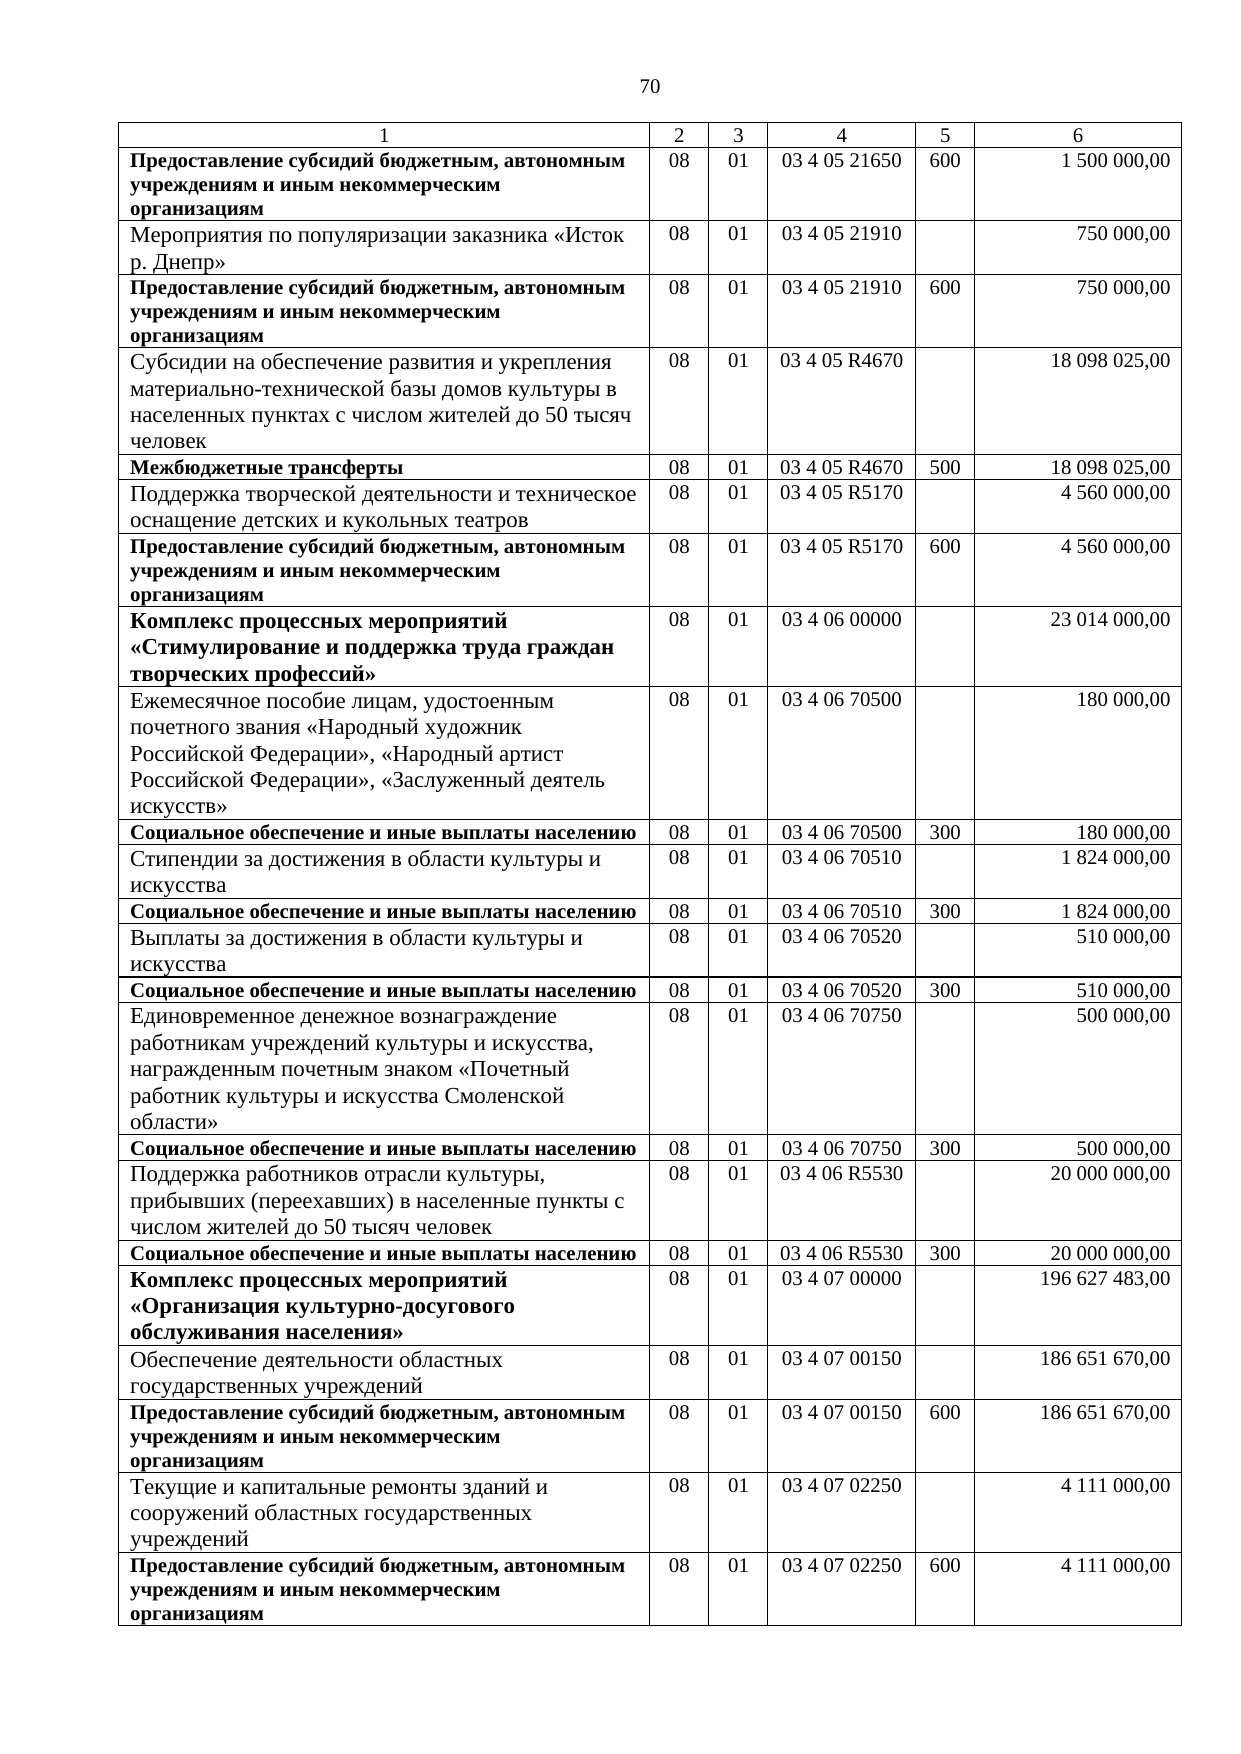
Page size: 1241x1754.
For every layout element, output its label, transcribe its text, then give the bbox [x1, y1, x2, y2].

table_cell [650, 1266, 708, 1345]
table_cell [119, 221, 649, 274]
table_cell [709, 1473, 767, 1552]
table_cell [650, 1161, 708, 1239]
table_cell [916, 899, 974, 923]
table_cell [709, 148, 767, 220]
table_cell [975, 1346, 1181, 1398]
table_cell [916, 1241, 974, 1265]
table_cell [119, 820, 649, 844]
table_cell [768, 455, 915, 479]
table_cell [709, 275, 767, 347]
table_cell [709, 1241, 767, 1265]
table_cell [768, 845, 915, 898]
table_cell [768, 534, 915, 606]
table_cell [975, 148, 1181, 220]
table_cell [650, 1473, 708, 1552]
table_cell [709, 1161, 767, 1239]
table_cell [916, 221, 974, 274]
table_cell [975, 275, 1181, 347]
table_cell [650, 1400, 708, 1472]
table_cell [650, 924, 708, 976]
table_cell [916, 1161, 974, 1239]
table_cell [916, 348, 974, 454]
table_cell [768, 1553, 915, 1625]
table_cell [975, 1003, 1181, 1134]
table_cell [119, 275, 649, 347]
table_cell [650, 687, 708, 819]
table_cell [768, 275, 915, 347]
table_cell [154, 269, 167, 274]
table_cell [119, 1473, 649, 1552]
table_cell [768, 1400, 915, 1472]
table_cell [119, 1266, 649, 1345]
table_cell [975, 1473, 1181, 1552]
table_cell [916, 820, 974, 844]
table_header 2 [650, 123, 708, 147]
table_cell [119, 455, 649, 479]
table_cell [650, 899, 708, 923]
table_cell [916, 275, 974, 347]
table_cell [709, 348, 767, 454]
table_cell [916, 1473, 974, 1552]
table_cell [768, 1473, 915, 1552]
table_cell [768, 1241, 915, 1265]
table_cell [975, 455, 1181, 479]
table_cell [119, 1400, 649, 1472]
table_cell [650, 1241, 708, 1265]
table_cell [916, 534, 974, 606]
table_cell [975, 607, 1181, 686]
table_header 1 [119, 123, 649, 147]
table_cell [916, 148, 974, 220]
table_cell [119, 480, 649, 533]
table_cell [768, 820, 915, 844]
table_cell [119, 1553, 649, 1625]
table_header 4 [768, 123, 915, 147]
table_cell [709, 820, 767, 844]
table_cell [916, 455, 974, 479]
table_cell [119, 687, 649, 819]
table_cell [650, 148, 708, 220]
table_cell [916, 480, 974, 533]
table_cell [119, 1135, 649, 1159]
table_header 3 [709, 123, 767, 147]
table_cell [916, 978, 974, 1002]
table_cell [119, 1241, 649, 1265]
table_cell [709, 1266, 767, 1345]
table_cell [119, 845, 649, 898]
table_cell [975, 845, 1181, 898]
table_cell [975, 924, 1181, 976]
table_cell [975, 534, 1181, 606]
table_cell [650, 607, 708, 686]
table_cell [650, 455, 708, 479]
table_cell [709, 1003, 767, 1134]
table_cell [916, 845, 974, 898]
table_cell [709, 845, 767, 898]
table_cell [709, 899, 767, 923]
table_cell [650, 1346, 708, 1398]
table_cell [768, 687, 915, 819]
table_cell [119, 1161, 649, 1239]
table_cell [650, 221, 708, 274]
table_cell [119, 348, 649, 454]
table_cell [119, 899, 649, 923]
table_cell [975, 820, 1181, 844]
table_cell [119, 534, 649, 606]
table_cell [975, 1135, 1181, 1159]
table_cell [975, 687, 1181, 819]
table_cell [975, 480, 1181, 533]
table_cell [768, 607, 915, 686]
table_header 6 [975, 123, 1181, 147]
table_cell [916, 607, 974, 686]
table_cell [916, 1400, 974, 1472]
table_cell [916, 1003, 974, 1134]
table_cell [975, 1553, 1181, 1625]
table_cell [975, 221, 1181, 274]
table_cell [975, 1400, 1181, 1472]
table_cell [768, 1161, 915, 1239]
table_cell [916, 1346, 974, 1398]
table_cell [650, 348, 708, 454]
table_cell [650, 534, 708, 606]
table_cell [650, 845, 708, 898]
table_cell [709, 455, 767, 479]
table_header 5 [916, 123, 974, 147]
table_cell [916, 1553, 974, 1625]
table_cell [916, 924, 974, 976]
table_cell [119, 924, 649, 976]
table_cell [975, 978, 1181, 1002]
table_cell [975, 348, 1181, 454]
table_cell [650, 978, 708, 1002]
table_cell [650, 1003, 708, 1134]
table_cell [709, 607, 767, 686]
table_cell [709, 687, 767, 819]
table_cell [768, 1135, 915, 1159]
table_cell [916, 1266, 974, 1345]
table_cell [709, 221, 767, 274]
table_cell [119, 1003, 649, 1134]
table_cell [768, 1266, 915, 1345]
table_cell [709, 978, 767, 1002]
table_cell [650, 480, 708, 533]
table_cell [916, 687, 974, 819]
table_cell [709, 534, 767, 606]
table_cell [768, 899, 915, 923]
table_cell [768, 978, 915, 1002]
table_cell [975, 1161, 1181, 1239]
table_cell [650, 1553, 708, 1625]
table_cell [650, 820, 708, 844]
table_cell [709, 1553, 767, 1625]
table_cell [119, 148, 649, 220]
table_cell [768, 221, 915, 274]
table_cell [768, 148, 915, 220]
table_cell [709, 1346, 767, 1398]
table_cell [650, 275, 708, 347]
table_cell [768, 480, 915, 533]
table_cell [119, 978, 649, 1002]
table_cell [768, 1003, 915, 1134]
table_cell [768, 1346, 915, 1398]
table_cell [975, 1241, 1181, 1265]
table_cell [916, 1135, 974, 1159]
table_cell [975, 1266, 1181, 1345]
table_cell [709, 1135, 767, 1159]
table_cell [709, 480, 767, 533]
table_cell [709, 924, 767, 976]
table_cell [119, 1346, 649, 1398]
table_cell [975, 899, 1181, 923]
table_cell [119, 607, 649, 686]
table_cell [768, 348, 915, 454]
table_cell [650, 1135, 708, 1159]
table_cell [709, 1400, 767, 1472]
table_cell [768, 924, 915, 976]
